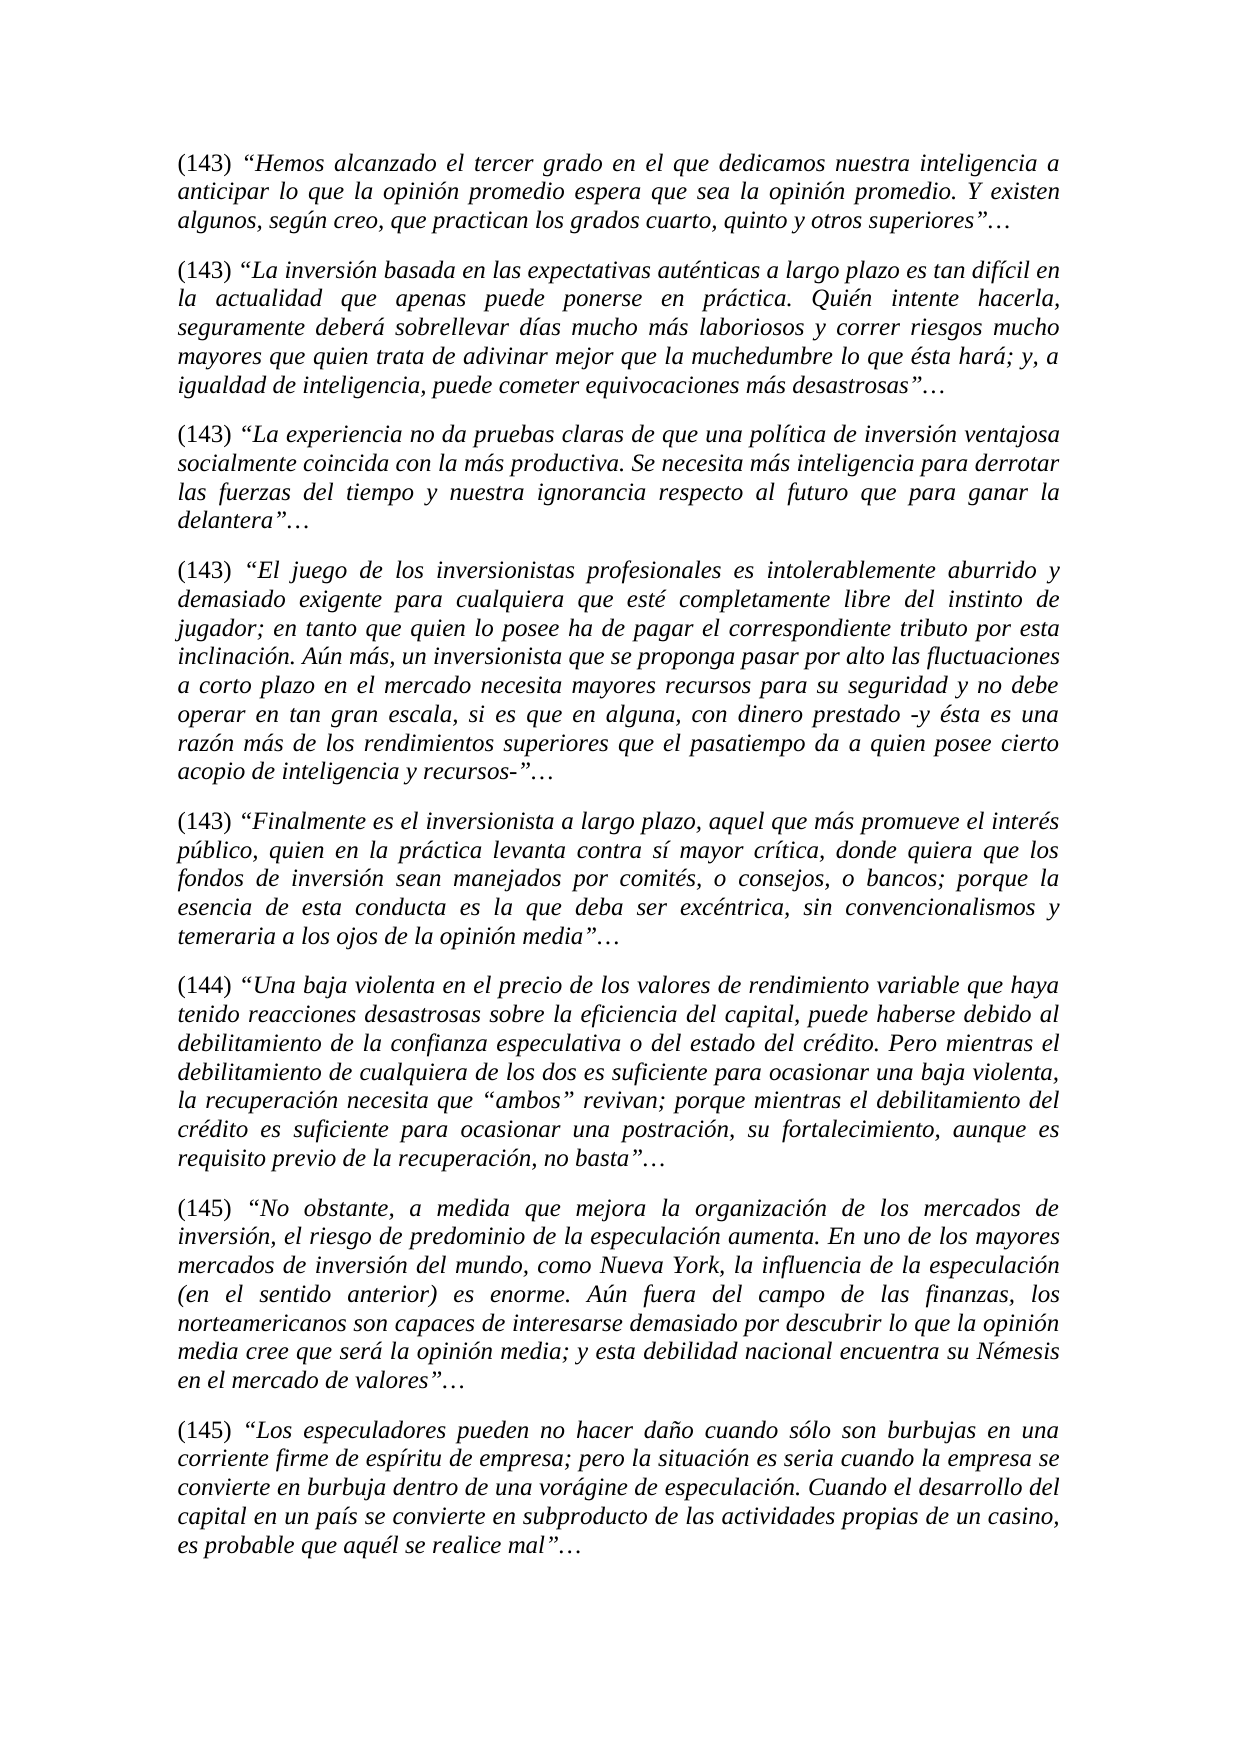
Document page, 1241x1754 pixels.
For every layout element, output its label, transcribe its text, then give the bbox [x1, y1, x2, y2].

text (144) “Una baja violenta en el precio de los valores de rendimiento variable que haya tenido reacciones desastrosas sobre la eficiencia del capital, puede haberse debido al debilitamiento de la confianza especulativa o del estado del crédito. Pero mientras el debilitamiento de cualquiera de los dos es suficiente para ocasionar una baja violenta, la recuperación necesita que “ambos” revivan; porque mientras el debilitamiento del crédito es suficiente para ocasionar una postración, su fortalecimiento, aunque es requisito previo de la recuperación, no basta”… [177, 971, 1063, 1172]
text (145) “No obstante, a medida que mejora la organización de los mercados de inversión, el riesgo de predominio de la especulación aumenta. En uno de los mayores mercados de inversión del mundo, como Nueva York, la influencia de la especulación (en el sentido anterior) es enorme. Aún fuera del campo de las finanzas, los norteamericanos son capaces de interesarse demasiado por descubrir lo que la opinión media cree que será la opinión media; y esta debilidad nacional encuentra su Némesis en el mercado de valores”… [177, 1193, 1063, 1394]
text (143) “La inversión basada en las expectativas auténticas a largo plazo es tan difícil en la actualidad que apenas puede ponerse en práctica. Quién intente hacerla, seguramente deberá sobrellevar días mucho más laboriosos y correr riesgos mucho mayores que quien trata de adivinar mejor que la muchedumbre lo que ésta hará; y, a igualdad de inteligencia, puede cometer equivocaciones más desastrosas”… [177, 255, 1063, 398]
text (143) “El juego de los inversionistas profesionales es intolerablemente aburrido y demasiado exigente para cualquiera que esté completamente libre del instinto de jugador; en tanto que quien lo posee ha de pagar el correspondiente tributo por esta inclinación. Aún más, un inversionista que se proponga pasar por alto las fluctuaciones a corto plazo en el mercado necesita mayores recursos para su seguridad y no debe operar en tan gran escala, si es que en alguna, con dinero prestado -y ésta es una razón más de los rendimientos superiores que el pasatiempo da a quien posee cierto acopio de inteligencia y recursos-”… [177, 555, 1063, 785]
text (145) “Los especuladores pueden no hacer daño cuando sólo son burbujas en una corriente firme de espíritu de empresa; pero la situación es seria cuando la empresa se convierte en burbuja dentro de una vorágine de especulación. Cuando el desarrollo del capital en un país se convierte en subproducto de las actividades propias de un casino, es probable que aquél se realice mal”… [177, 1415, 1063, 1558]
text (143) “Finalmente es el inversionista a largo plazo, aquel que más promueve el interés público, quien en la práctica levanta contra sí mayor crítica, donde quiera que los fondos de inversión sean manejados por comités, o consejos, o bancos; porque la esencia de esta conducta es la que deba ser excéntrica, sin convencionalismos y temeraria a los ojos de la opinión media”… [177, 806, 1063, 950]
text (143) “Hemos alcanzado el tercer grado en el que dedicamos nuestra inteligencia a anticipar lo que la opinión promedio espera que sea la opinión promedio. Y existen algunos, según creo, que practican los grados cuarto, quinto y otros superiores”… [177, 148, 1063, 234]
text (143) “La experiencia no da pruebas claras de que una política de inversión ventajosa socialmente coincida con la más productiva. Se necesita más inteligencia para derrotar las fuerzas del tiempo y nuestra ignorancia respecto al futuro que para ganar la delantera”… [177, 419, 1063, 534]
